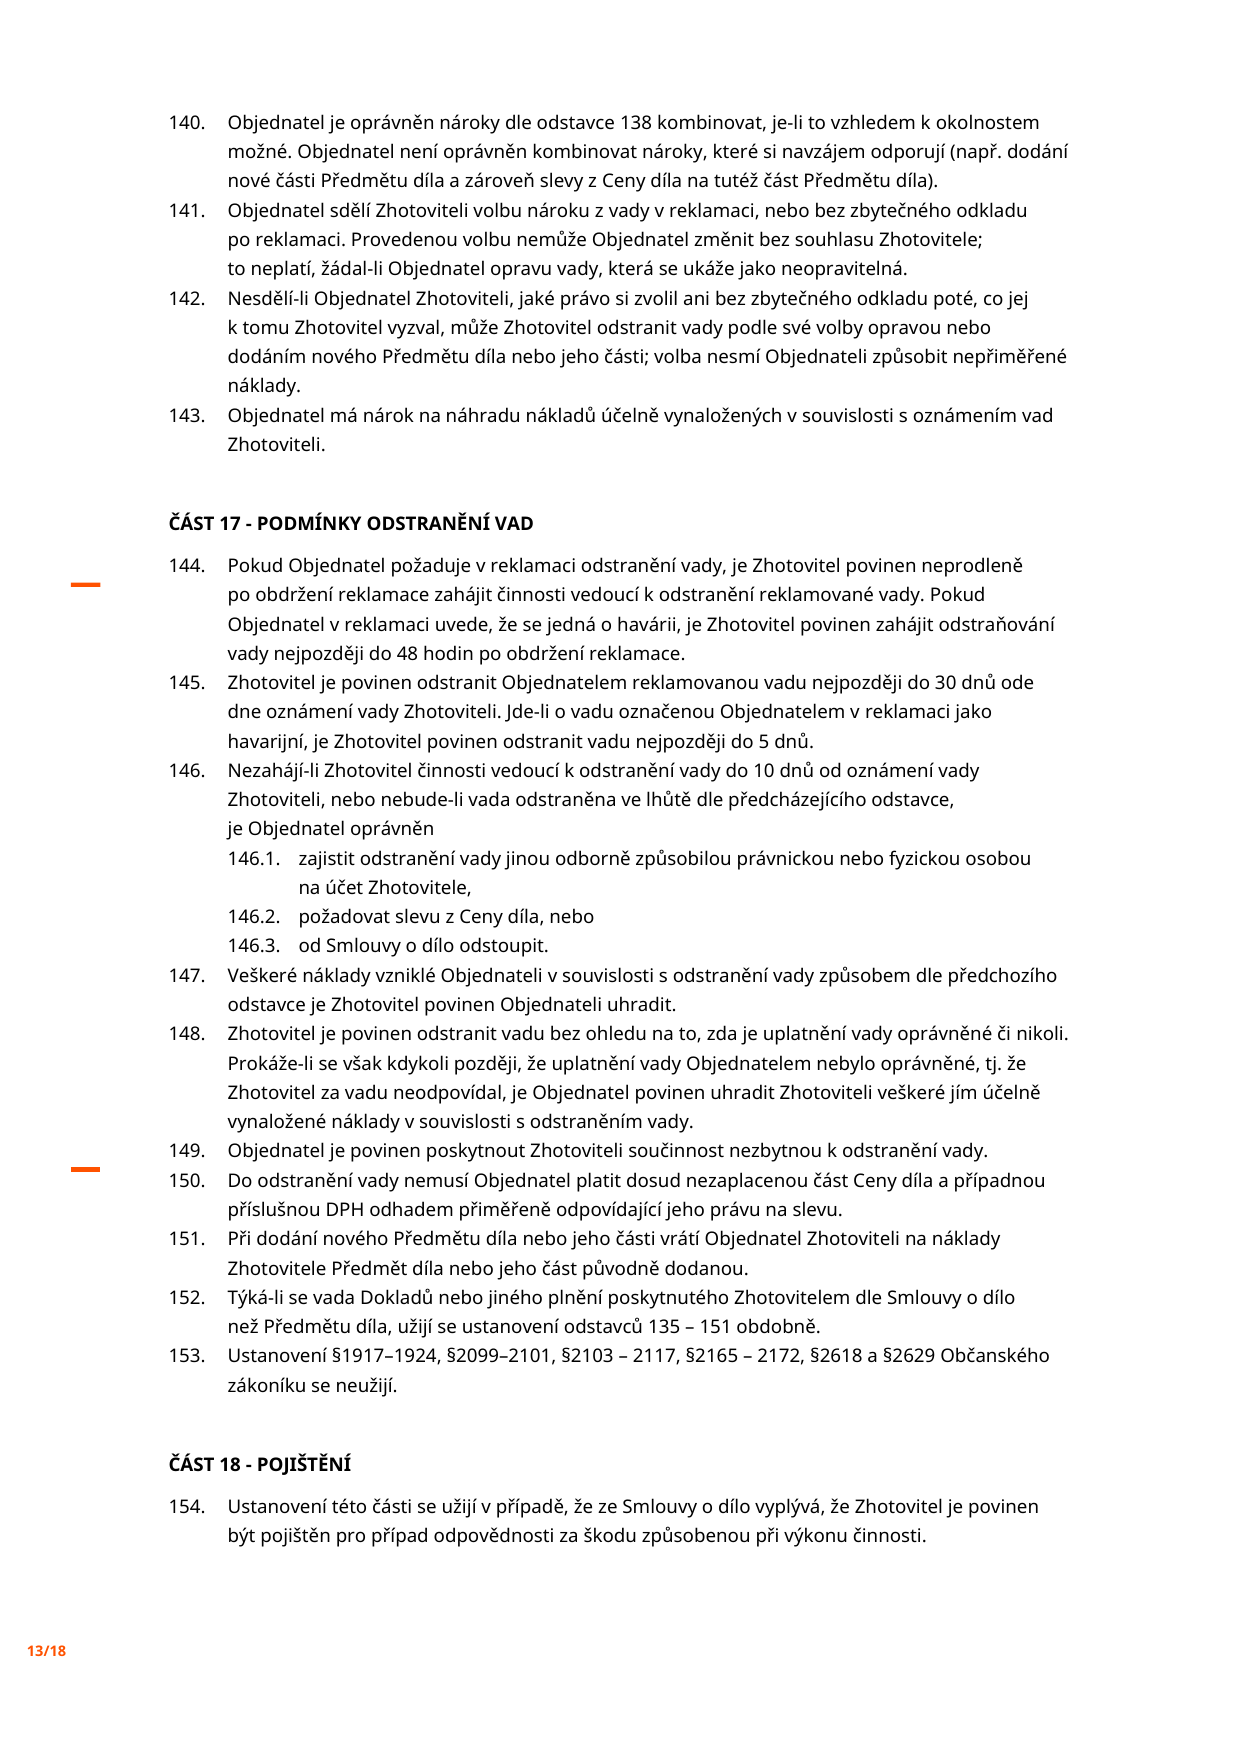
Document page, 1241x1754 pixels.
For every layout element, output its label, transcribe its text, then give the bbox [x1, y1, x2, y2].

list Objednatel sdělí Zhotoviteli volbu nároku z vady v reklamaci, nebo bez zbytečného odkladu po reklamaci. Provedenou volbu nemůže Objednatel změnit bez souhlasu Zhotovitele; to neplatí, žádal-li Objednatel opravu vady, která se ukáže jako neopravitelná. [168, 197, 1072, 281]
list Zhotovitel je povinen odstranit Objednatelem reklamovanou vadu nejpozději do 30 dnů ode dne oznámení vady Zhotoviteli. Jde-li o vadu označenou Objednatelem v reklamaci jako havarijní, je Zhotovitel povinen odstranit vadu nejpozději do 5 dnů. [168, 669, 1072, 753]
list od Smlouvy o dílo odstoupit. [227, 933, 1072, 958]
list požadovat slevu z Ceny díla, nebo [227, 903, 1072, 929]
list Ustanovení §1917–1924, §2099–2101, §2103 – 2117, §2165 – 2172, §2618 a §2629 Občanského zákoníku se neužijí. [168, 1343, 1072, 1397]
list Do odstranění vady nemusí Objednatel platit dosud nezaplacenou část Ceny díla a případnou příslušnou DPH odhadem přiměřeně odpovídající jeho právu na slevu. [168, 1167, 1072, 1222]
list Veškeré náklady vzniklé Objednateli v souvislosti s odstranění vady způsobem dle předchozího odstavce je Zhotovitel povinen Objednateli uhradit. [168, 962, 1072, 1017]
list Při dodání nového Předmětu díla nebo jeho části vrátí Objednatel Zhotoviteli na náklady Zhotovitele Předmět díla nebo jeho část původně dodanou. [168, 1226, 1072, 1280]
list Pokud Objednatel požaduje v reklamaci odstranění vady, je Zhotovitel povinen neprodleně po obdržení reklamace zahájit činnosti vedoucí k odstranění reklamované vady. Pokud Objednatel v reklamaci uvede, že se jedná o havárii, je Zhotovitel povinen zahájit odstraňování vady nejpozději do 48 hodin po obdržení reklamace. [168, 552, 1072, 666]
list Týká-li se vada Dokladů nebo jiného plnění poskytnutého Zhotovitelem dle Smlouvy o dílo než Předmětu díla, užijí se ustanovení odstavců 135 – 151 obdobně. [168, 1284, 1072, 1339]
list POJIŠTĚNÍ [168, 1451, 1072, 1477]
list Objednatel je povinen poskytnout Zhotoviteli součinnost nezbytnou k odstranění vady. [168, 1138, 1072, 1163]
list zajistit odstranění vady jinou odborně způsobilou právnickou nebo fyzickou osobou na účet Zhotovitele, [227, 845, 1072, 900]
list Nesdělí-li Objednatel Zhotoviteli, jaké právo si zvolil ani bez zbytečného odkladu poté, co jej k tomu Zhotovitel vyzval, může Zhotovitel odstranit vady podle své volby opravou nebo dodáním nového Předmětu díla nebo jeho části; volba nesmí Objednateli způsobit nepřiměřené náklady. [168, 285, 1072, 398]
list Objednatel je oprávněn nároky dle odstavce 138 kombinovat, je-li to vzhledem k okolnostem možné. Objednatel není oprávněn kombinovat nároky, které si navzájem odporují (např. dodání nové části Předmětu díla a zároveň slevy z Ceny díla na tutéž část Předmětu díla). [168, 109, 1072, 193]
list Ustanovení této části se užijí v případě, že ze Smlouvy o dílo vyplývá, že Zhotovitel je povinen být pojištěn pro případ odpovědnosti za škodu způsobenou při výkonu činnosti. [168, 1493, 1072, 1548]
list PODMÍNKY ODSTRANĚNÍ VAD [168, 511, 1072, 536]
list Zhotovitel je povinen odstranit vadu bez ohledu na to, zda je uplatnění vady oprávněné či nikoli. Prokáže-li se však kdykoli později, že uplatnění vady Objednatelem nebylo oprávněné, tj. že Zhotovitel za vadu neodpovídal, je Objednatel povinen uhradit Zhotoviteli veškeré jím účelně vynaložené náklady v souvislosti s odstraněním vady. [168, 1021, 1072, 1134]
list Objednatel má nárok na náhradu nákladů účelně vynaložených v souvislosti s oznámením vad Zhotoviteli. [168, 402, 1072, 457]
list Nezahájí-li Zhotovitel činnosti vedoucí k odstranění vady do 10 dnů od oznámení vady Zhotoviteli, nebo nebude-li vada odstraněna ve lhůtě dle předcházejícího odstavce, je Objednatel oprávněn [168, 757, 1072, 841]
